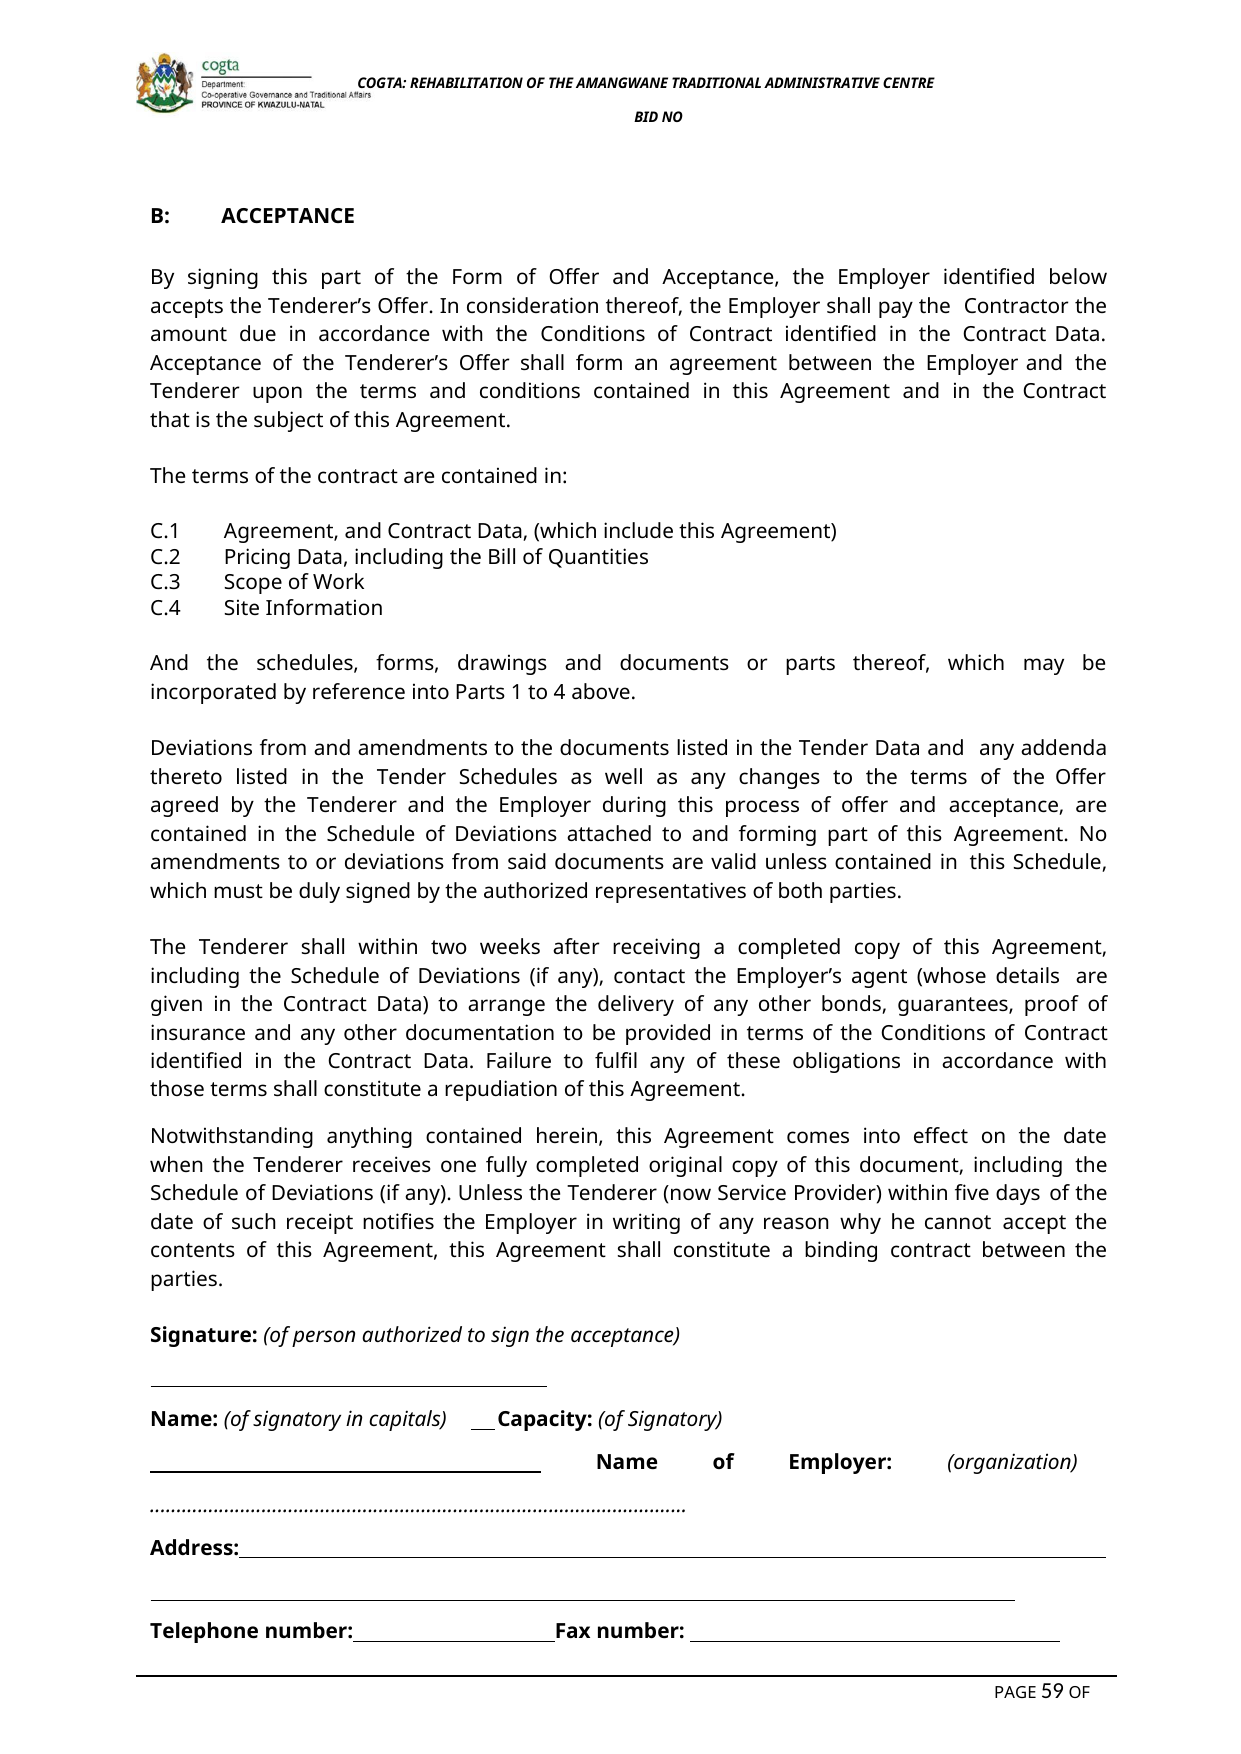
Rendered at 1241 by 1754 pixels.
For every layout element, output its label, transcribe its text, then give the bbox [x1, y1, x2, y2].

list Scope of Work [150, 569, 1130, 595]
list Site Information [150, 595, 1130, 620]
subtitle Address: [150, 1533, 1130, 1561]
list Pricing Data, including the Bill of Quantities [150, 544, 1130, 569]
text Signature: (of person authorized to sign the acceptance) [150, 1320, 1130, 1349]
text Deviations from and amendments to the documents listed in the Tender Data and any addenda thereto listed in the Tender Schedules as well as any changes to the terms of the Offer agreed by the Tenderer and the Employer during this process of offer and acceptance, are contained in the Schedule of Deviations attached to and forming part of this Agreement. No amendments to or deviations from said documents are valid unless contained in this Schedule, which must be duly signed by the authorized representatives of both parties. [150, 733, 1107, 904]
text And the schedules, forms, drawings and documents or parts thereof, which may be incorporated by reference into Parts 1 to 4 above. [150, 648, 1107, 705]
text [150, 1617, 1056, 1645]
text The terms of the contract are contained in: [150, 461, 1130, 490]
text By signing this part of the Form of Offer and Acceptance, the Employer identified below accepts the Tenderer’s Offer. In consideration thereof, the Employer shall pay the Contractor the amount due in accordance with the Conditions of Contract identified in the Contract Data. Acceptance of the Tenderer’s Offer shall form an agreement between the Employer and the Tenderer upon the terms and conditions contained in this Agreement and in the Contract that is the subject of this Agreement. [150, 262, 1107, 433]
list Agreement, and Contract Data, (which include this Agreement) [150, 518, 1130, 544]
text The Tenderer shall within two weeks after receiving a completed copy of this Agreement, including the Schedule of Deviations (if any), contact the Employer’s agent (whose details are given in the Contract Data) to arrange the delivery of any other bonds, guarantees, proof of insurance and any other documentation to be provided in terms of the Conditions of Contract identified in the Contract Data. Failure to fulfil any of these obligations in accordance with those terms shall constitute a repudiation of this Agreement. [150, 932, 1108, 1103]
text Notwithstanding anything contained herein, this Agreement comes into effect on the date when the Tenderer receives one fully completed original copy of this document, including the Schedule of Deviations (if any). Unless the Tenderer (now Service Provider) within five days of the date of such receipt notifies the Employer in writing of any reason why he cannot accept the contents of this Agreement, this Agreement shall constitute a binding contract between the parties. [150, 1122, 1107, 1292]
text Name: (of signatory in capitals) Capacity: (of Signatory) Name of Employer: (organization) ..................................................................................................... [150, 1404, 1078, 1518]
picture [136, 52, 379, 118]
subtitle B: ACCEPTANCE [150, 201, 1130, 230]
